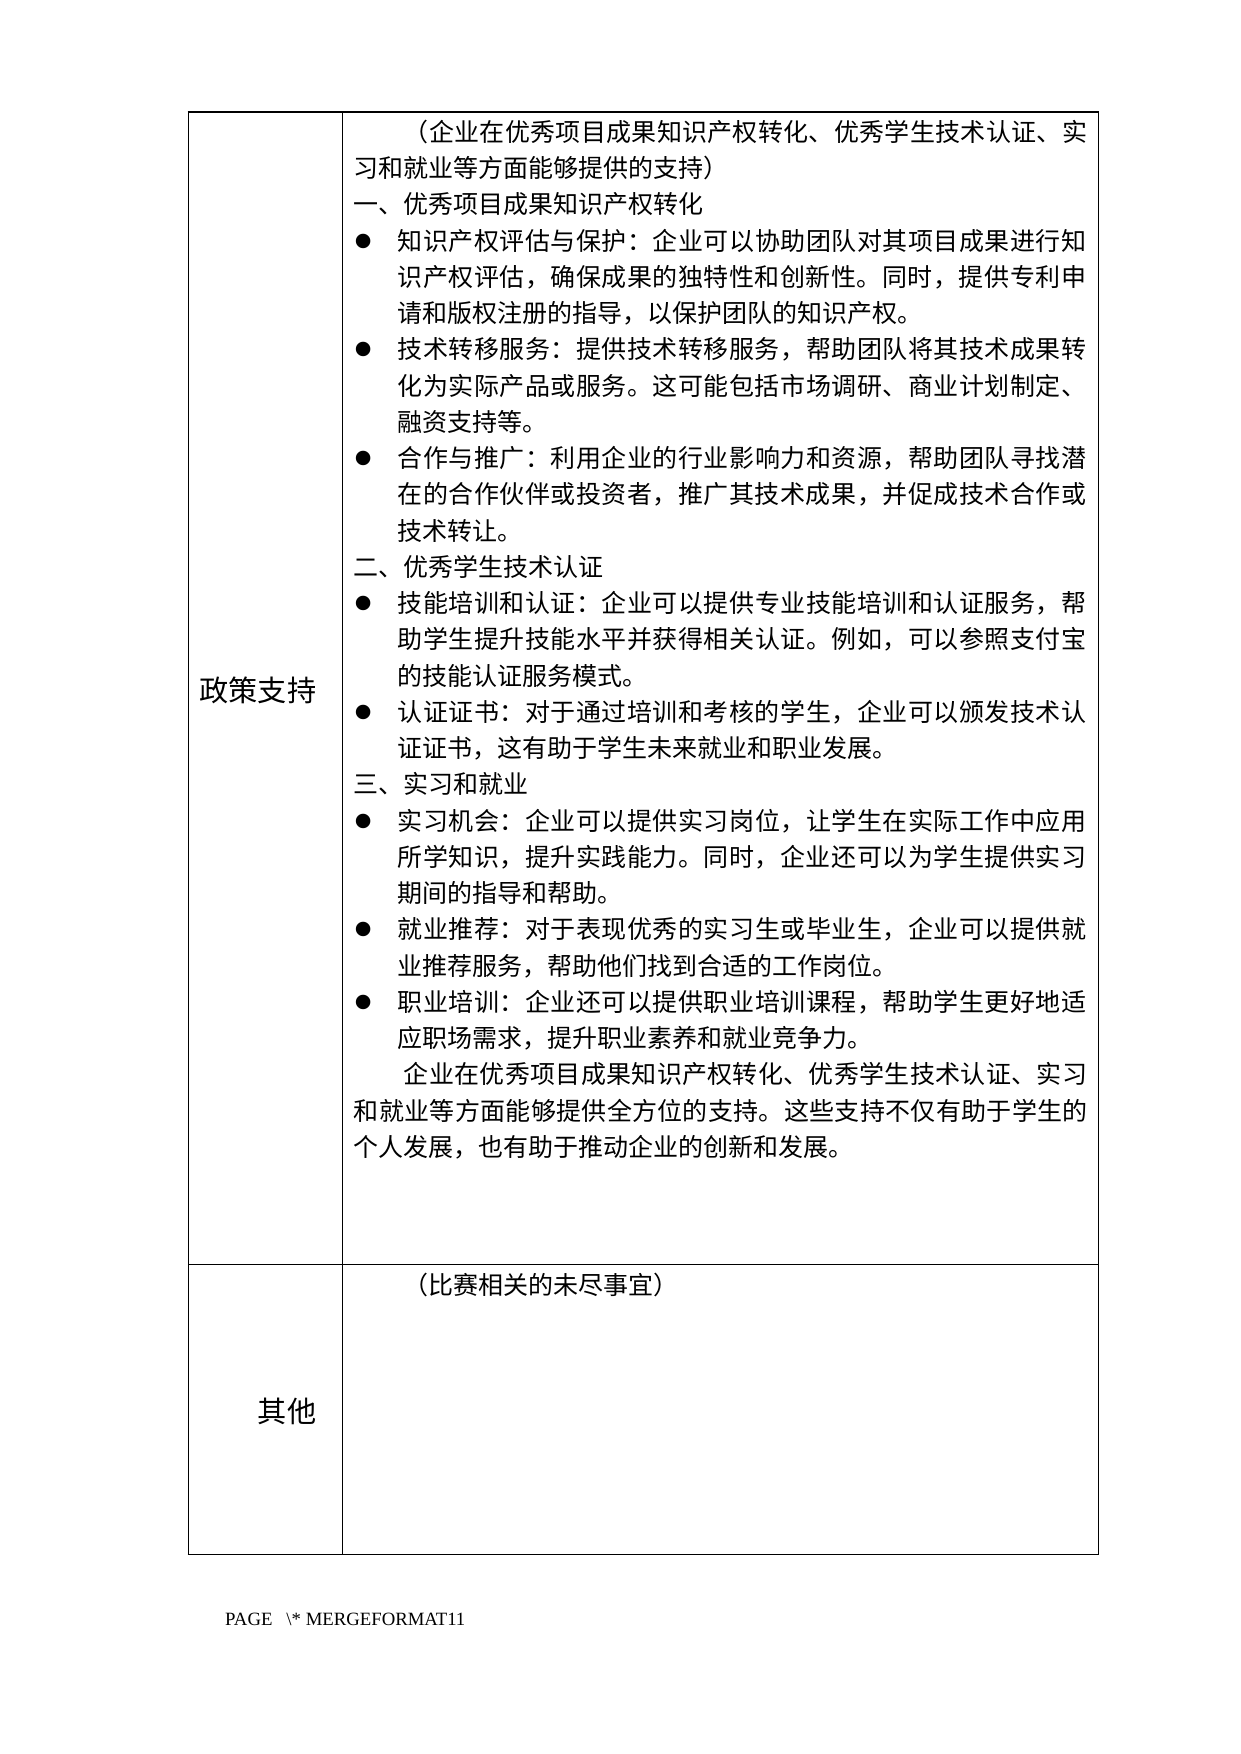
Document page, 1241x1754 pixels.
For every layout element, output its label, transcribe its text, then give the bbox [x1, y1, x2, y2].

table_cell 其他 [189, 1265, 342, 1554]
table_cell （比赛相关的未尽事宜） [343, 1265, 1098, 1554]
table_cell （企业在优秀项目成果知识产权转化、优秀学生技术认证、实习和就业等方面能够提供的支持） 一、优秀项目成果知识产权转化 知识产权评估与保护：企业可以协助团队对其项目成果进行知识产权评估，确保成果的独特性和创新性。同时，提供专利申请和版权注册的指导，以保护团队的知识产权。 技术转移服务：提供技术转移服务，帮助团队将其技术成果转化为实际产品或服务。这可能包括市场调研、商业计划制定、融资支持等。 合作与推广：利用企业的行业影响力和资源，帮助团队寻找潜在的合作伙伴或投资者，推广其技术成果，并促成技术合作或技术转让。 二、优秀学生技术认证 技能培训和认证：企业可以提供专业技能培训和认证服务，帮助学生提升技能水平并获得相关认证。例如，可以参照支付宝的技能认证服务模式。 认证证书：对于通过培训和考核的学生，企业可以颁发技术认证证书，这有助于学生未来就业和职业发展。 三、实习和就业 实习机会：企业可以提供实习岗位，让学生在实际工作中应用所学知识，提升实践能力。同时，企业还可以为学生提供实习期间的指导和帮助。 就业推荐：对于表现优秀的实习生或毕业生，企业可以提供就业推荐服务，帮助他们找到合适的工作岗位。 职业培训：企业还可以提供职业培训课程，帮助学生更好地适应职场需求，提升职业素养和就业竞争力。 企业在优秀项目成果知识产权转化、优秀学生技术认证、实习和就业等方面能够提供全方位的支持。这些支持不仅有助于学生的个人发展，也有助于推动企业的创新和发展。 [343, 113, 1098, 1264]
table_cell 政策支持 [189, 113, 342, 1264]
